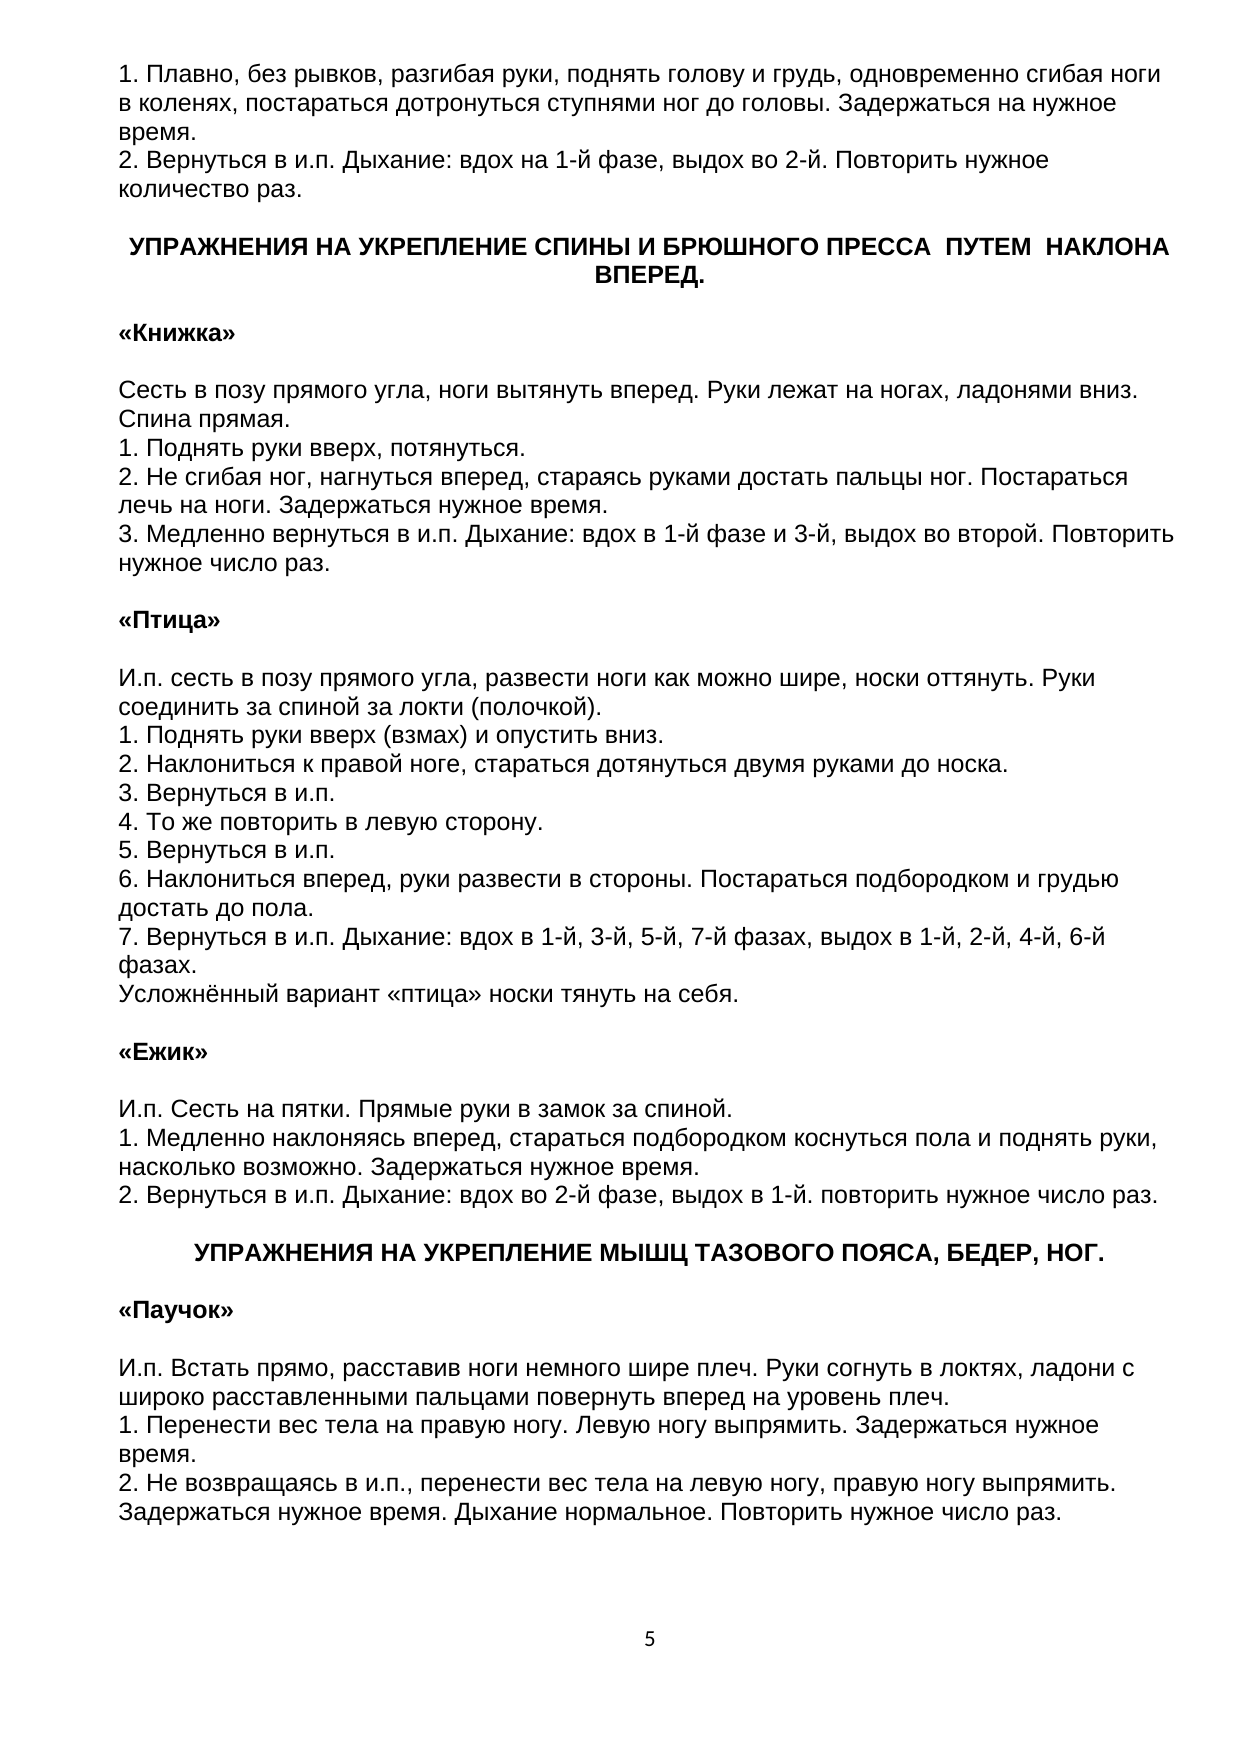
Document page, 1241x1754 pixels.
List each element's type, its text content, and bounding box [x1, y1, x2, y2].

text 2. Наклониться к правой ноге, стараться дотянуться двумя руками до носка. [118, 749, 1181, 778]
text 1. Медленно наклоняясь вперед, стараться подбородком коснуться пола и поднять руки, насколько возможно. Задержаться нужное время. [118, 1123, 1181, 1180]
text 1. Перенести вес тела на правую ногу. Левую ногу выпрямить. Задержаться нужное время. [118, 1410, 1181, 1468]
text 3. Медленно вернуться в и.п. Дыхание: вдох в 1-й фазе и 3-й, выдох во второй. Повторить нужное число раз. [118, 519, 1181, 577]
text И.п. Сесть на пятки. Прямые руки в замок за спиной. [118, 1094, 1181, 1123]
text И.п. сесть в позу прямого угла, развести ноги как можно шире, носки оттянуть. Руки соединить за спиной за локти (полочкой). [118, 663, 1181, 720]
text 4. То же повторить в левую сторону. [118, 807, 1181, 835]
text 6. Наклониться вперед, руки развести в стороны. Постараться подбородком и грудью достать до пола. [118, 864, 1181, 922]
text И.п. Встать прямо, расставив ноги немного шире плеч. Руки согнуть в локтях, ладони с широко расставленными пальцами повернуть вперед на уровень плеч. [118, 1353, 1181, 1410]
text 2. Не возвращаясь в и.п., перенести вес тела на левую ногу, правую ногу выпрямить. Задержаться нужное время. Дыхание нормальное. Повторить нужное число раз. [118, 1468, 1181, 1525]
text 3. Вернуться в и.п. [118, 778, 1181, 807]
text УПРАЖНЕНИЯ НА УКРЕПЛЕНИЕ МЫШЦ ТАЗОВОГО ПОЯСА, БЕДЕР, НОГ. [118, 1238, 1181, 1267]
text 1. Поднять руки вверх, потянуться. [118, 433, 1181, 462]
text «Паучок» [118, 1295, 1181, 1324]
text Сесть в позу прямого угла, ноги вытянуть вперед. Руки лежат на ногах, ладонями вниз. Спина прямая. [118, 375, 1181, 433]
text 1. Плавно, без рывков, разгибая руки, поднять голову и грудь, одновременно сгибая ноги в коленях, постараться дотронуться ступнями ног до головы. Задержаться на нужное время. [118, 59, 1181, 145]
text «Ежик» [118, 1037, 1181, 1065]
text 2. Не сгибая ног, нагнуться вперед, стараясь руками достать пальцы ног. Постараться лечь на ноги. Задержаться нужное время. [118, 462, 1181, 519]
text 7. Вернуться в и.п. Дыхание: вдох в 1-й, 3-й, 5-й, 7-й фазах, выдох в 1-й, 2-й, 4-й, 6-й фазах. [118, 922, 1181, 979]
text Усложнённый вариант «птица» носки тянуть на себя. [118, 979, 1181, 1008]
text УПРАЖНЕНИЯ НА УКРЕПЛЕНИЕ СПИНЫ И БРЮШНОГО ПРЕССА ПУТЕМ НАКЛОНА ВПЕРЕД. [118, 232, 1181, 289]
text «Книжка» [118, 318, 1181, 347]
text 2. Вернуться в и.п. Дыхание: вдох на 1-й фазе, выдох во 2-й. Повторить нужное количество раз. [118, 145, 1181, 203]
text 5. Вернуться в и.п. [118, 835, 1181, 864]
text «Птица» [118, 605, 1181, 634]
text 1. Поднять руки вверх (взмах) и опустить вниз. [118, 720, 1181, 749]
text 2. Вернуться в и.п. Дыхание: вдох во 2-й фазе, выдох в 1-й. повторить нужное число раз. [118, 1180, 1181, 1209]
